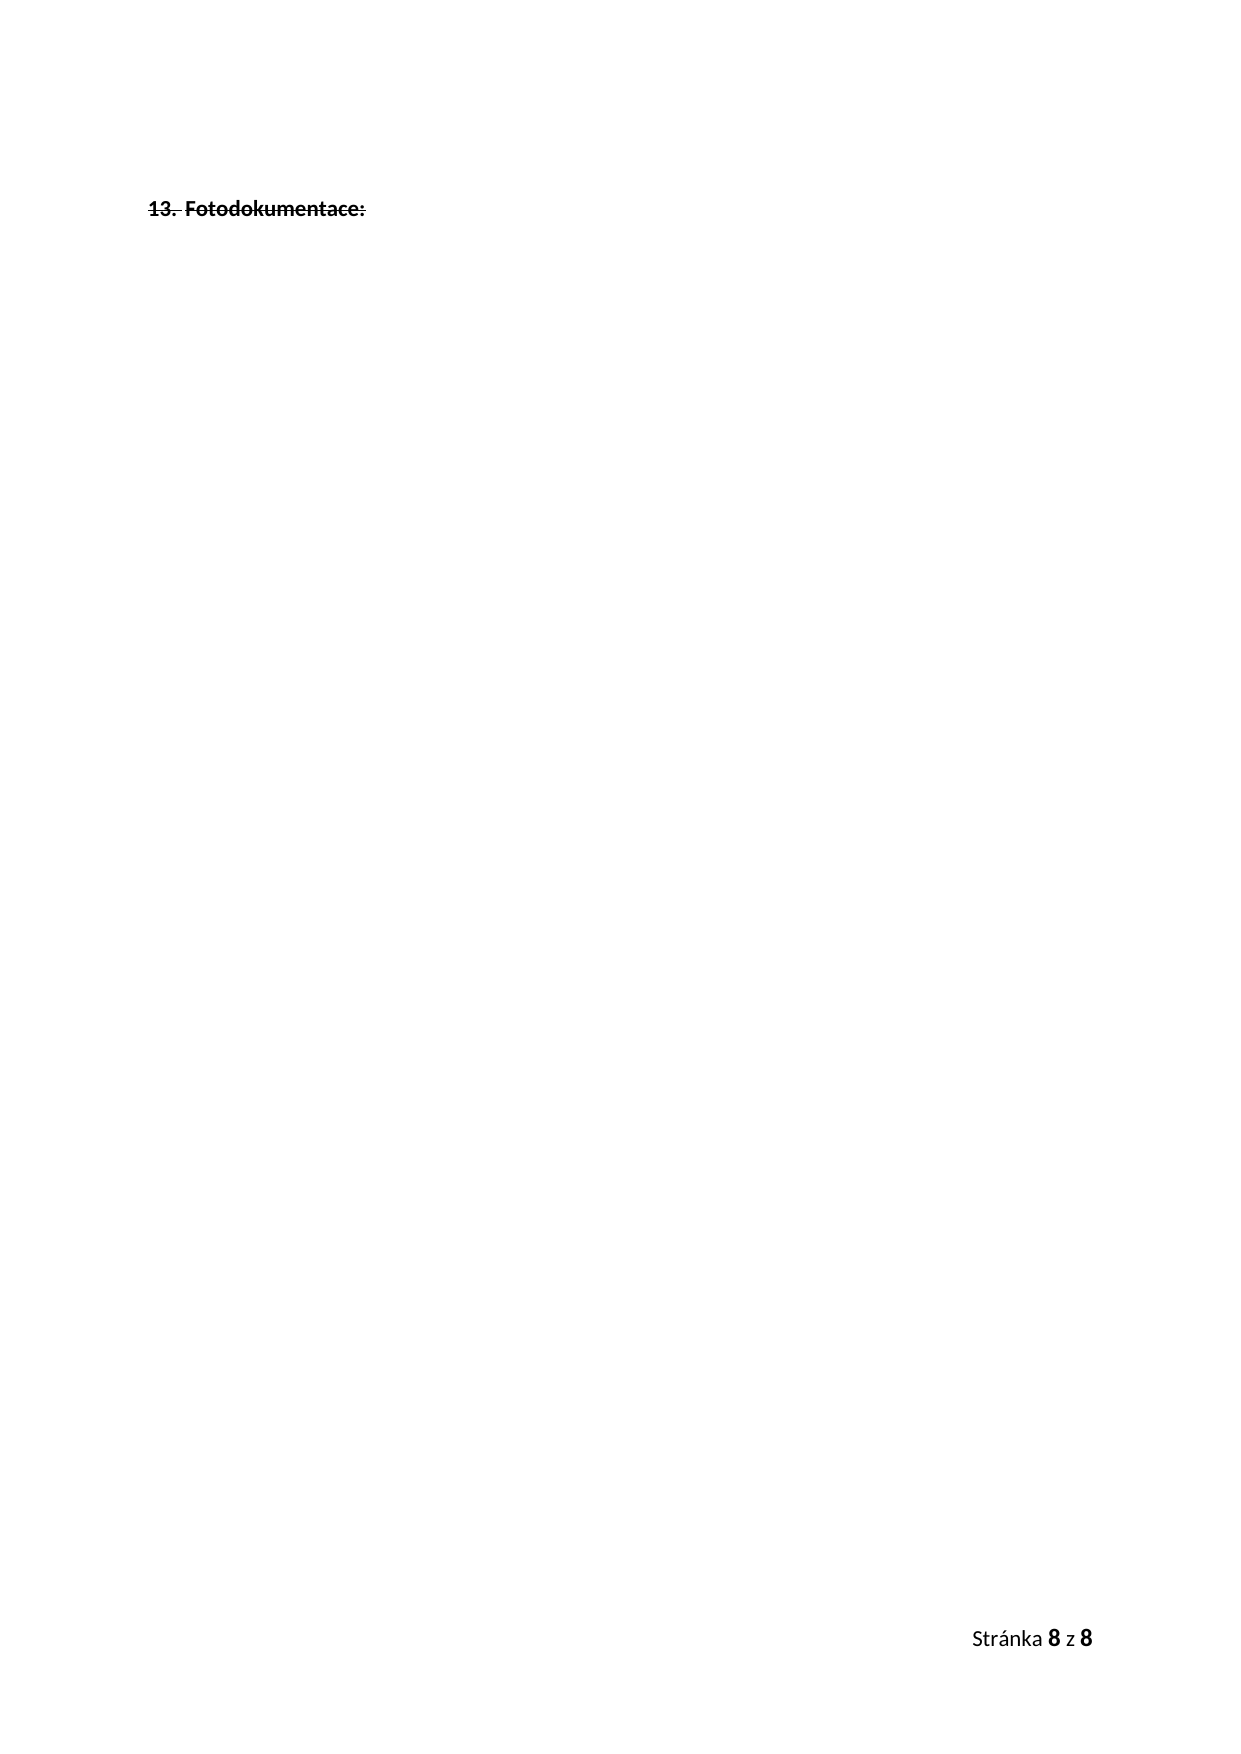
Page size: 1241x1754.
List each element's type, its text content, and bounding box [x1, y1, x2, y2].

subtitle Fotodokumentace: [148, 194, 1093, 222]
